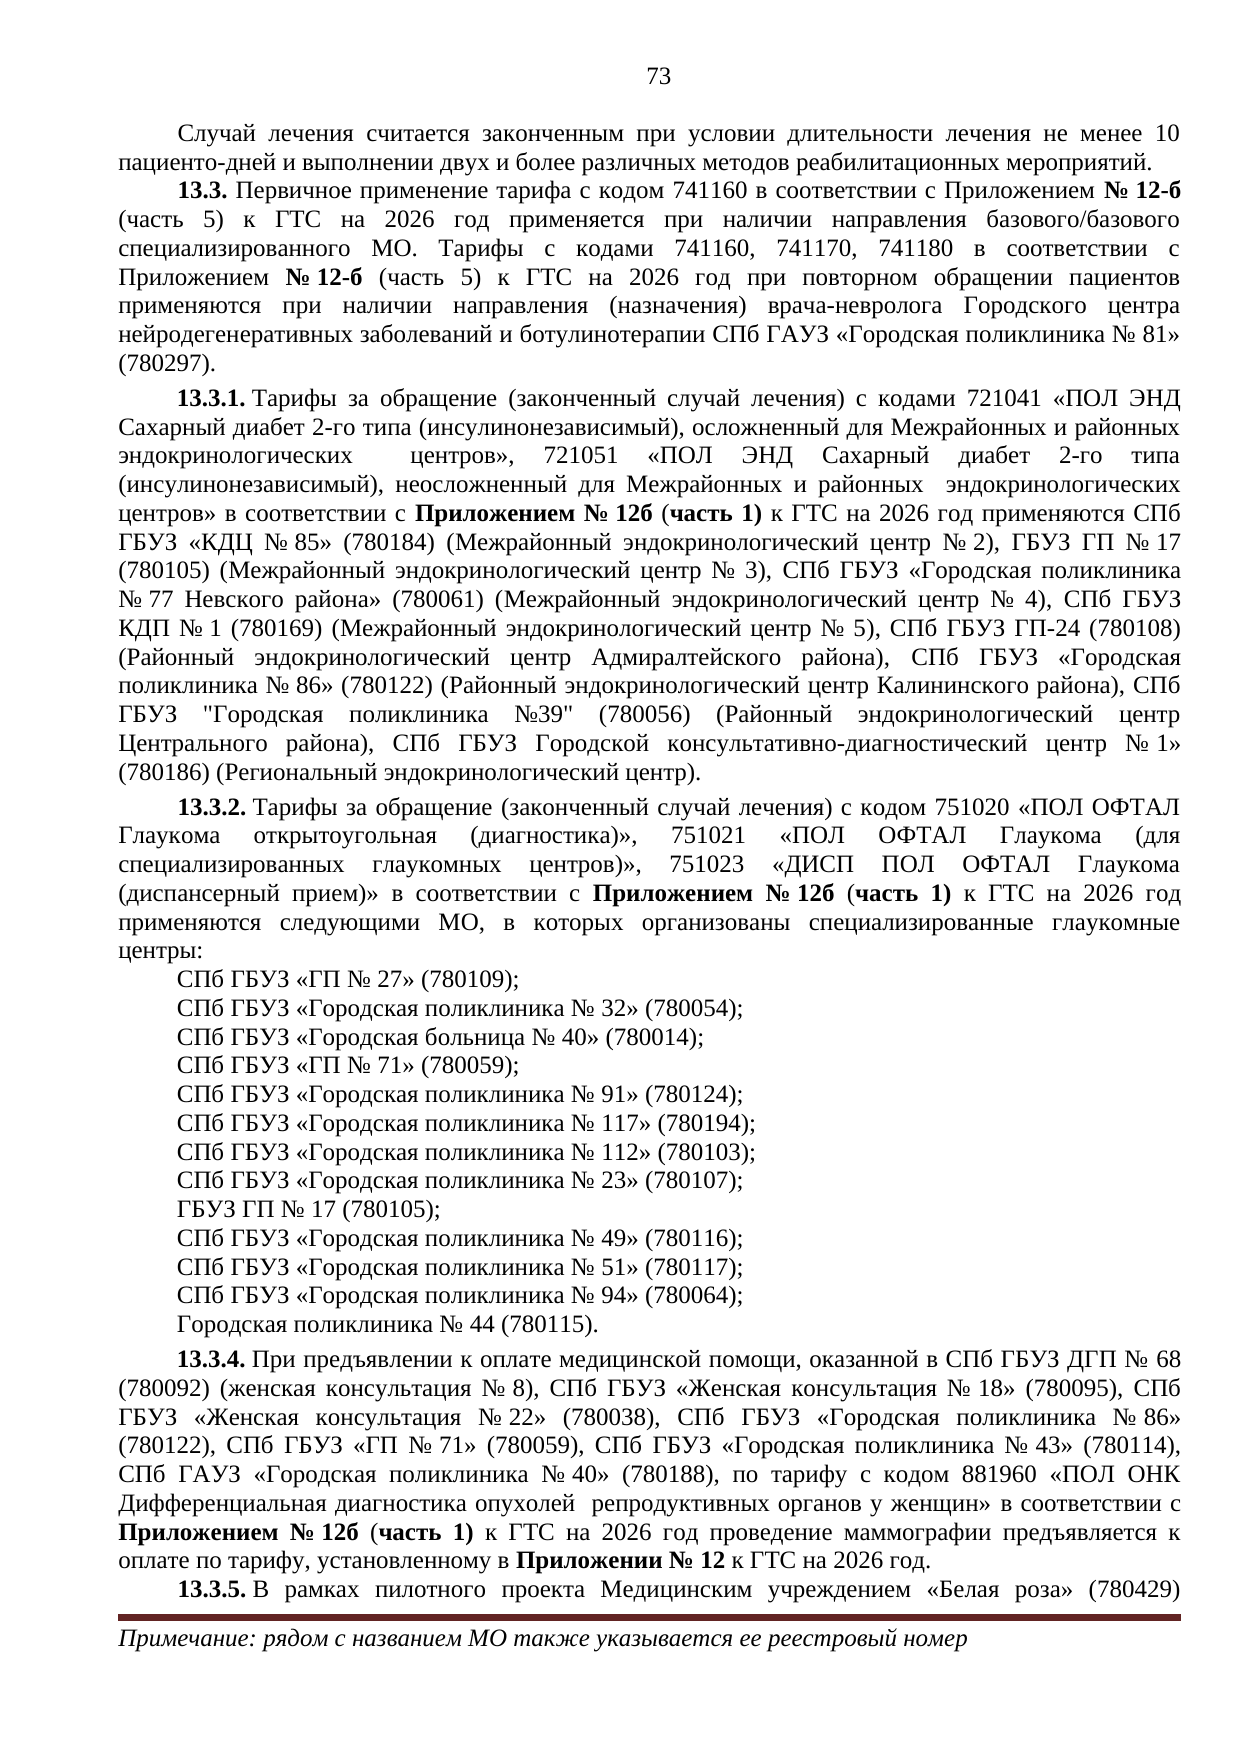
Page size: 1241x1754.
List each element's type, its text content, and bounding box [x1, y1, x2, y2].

text 13.3.1. Тарифы за обращение (законченный случай лечения) с кодами 721041 «ПОЛ ЭНД Сахарный диабет 2-го типа (инсулинонезависимый), осложненный для Межрайонных и районных эндокринологических центров», 721051 «ПОЛ ЭНД Сахарный диабет 2-го типа (инсулинонезависимый), неосложненный для Межрайонных и районных эндокринологических центров» в соответствии с Приложением № 12б (часть 1) к ГТС на 2026 год применяются СПб ГБУЗ «КДЦ № 85» (780184) (Межрайонный эндокринологический центр № 2), ГБУЗ ГП № 17 (780105) (Межрайонный эндокринологический центр № 3), СПб ГБУЗ «Городская поликлиника № 77 Невского района» (780061) (Межрайонный эндокринологический центр № 4), СПб ГБУЗ КДП № 1 (780169) (Межрайонный эндокринологический центр № 5), СПб ГБУЗ ГП-24 (780108) (Районный эндокринологический центр Адмиралтейского района), СПб ГБУЗ «Городская поликлиника № 86» (780122) (Районный эндокринологический центр Калининского района), СПб ГБУЗ "Городская поликлиника №39" (780056) (Районный эндокринологический центр Центрального района), СПб ГБУЗ Городской консультативно-диагностический центр № 1» (780186) (Региональный эндокринологический центр). [118, 383, 1181, 786]
text 13.3.2. Тарифы за обращение (законченный случай лечения) с кодом 751020 «ПОЛ ОФТАЛ Глаукома открытоугольная (диагностика)», 751021 «ПОЛ ОФТАЛ Глаукома (для специализированных глаукомных центров)», 751023 «ДИСП ПОЛ ОФТАЛ Глаукома (диспансерный прием)» в соответствии с Приложением № 12б (часть 1) к ГТС на 2026 год применяются следующими МО, в которых организованы специализированные глаукомные центры: [118, 792, 1181, 964]
text СПб ГБУЗ «ГП № 27» (780109); [118, 964, 1181, 993]
text Случай лечения считается законченным при условии длительности лечения не менее 10 пациенто-дней и выполнении двух и более различных методов реабилитационных мероприятий. [118, 118, 1181, 176]
text 13.3.4. При предъявлении к оплате медицинской помощи, оказанной в СПб ГБУЗ ДГП № 68 (780092) (женская консультация № 8), СПб ГБУЗ «Женская консультация № 18» (780095), СПб ГБУЗ «Женская консультация № 22» (780038), СПб ГБУЗ «Городская поликлиника № 86» (780122), СПб ГБУЗ «ГП № 71» (780059), СПб ГБУЗ «Городская поликлиника № 43» (780114), СПб ГАУЗ «Городская поликлиника № 40» (780188), по тарифу с кодом 881960 «ПОЛ ОНК Дифференциальная диагностика опухолей репродуктивных органов у женщин» в соответствии с Приложением № 12б (часть 1) к ГТС на 2026 год проведение маммографии предъявляется к оплате по тарифу, установленному в Приложении № 12 к ГТС на 2026 год. [118, 1344, 1181, 1574]
text Городская поликлиника № 44 (780115). [118, 1309, 1181, 1338]
text СПб ГБУЗ «Городская поликлиника № 32» (780054); [118, 993, 1181, 1022]
text СПб ГБУЗ «Городская поликлиника № 117» (780194); [118, 1108, 1181, 1137]
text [118, 1574, 1181, 1603]
text ГБУЗ ГП № 17 (780105); [118, 1194, 1181, 1223]
text СПб ГБУЗ «Городская поликлиника № 91» (780124); [118, 1079, 1181, 1108]
text СПб ГБУЗ «Городская поликлиника № 51» (780117); [118, 1252, 1181, 1281]
text СПб ГБУЗ «Городская поликлиника № 112» (780103); [118, 1137, 1181, 1166]
text СПб ГБУЗ «Городская поликлиника № 23» (780107); [118, 1166, 1181, 1194]
text СПб ГБУЗ «Городская поликлиника № 94» (780064); [118, 1281, 1181, 1309]
text СПб ГБУЗ «Городская поликлиника № 49» (780116); [118, 1223, 1181, 1252]
text 13.3. Первичное применение тарифа с кодом 741160 в соответствии с Приложением № 12-б (часть 5) к ГТС на 2026 год применяется при наличии направления базового/базового специализированного МО. Тарифы с кодами 741160, 741170, 741180 в соответствии с Приложением № 12-б (часть 5) к ГТС на 2026 год при повторном обращении пациентов применяются при наличии направления (назначения) врача-невролога Городского центра нейродегенеративных заболеваний и ботулинотерапии СПб ГАУЗ «Городская поликлиника № 81» (780297). [118, 176, 1181, 377]
text СПб ГБУЗ «ГП № 71» (780059); [118, 1051, 1181, 1079]
text СПб ГБУЗ «Городская больница № 40» (780014); [118, 1022, 1181, 1051]
